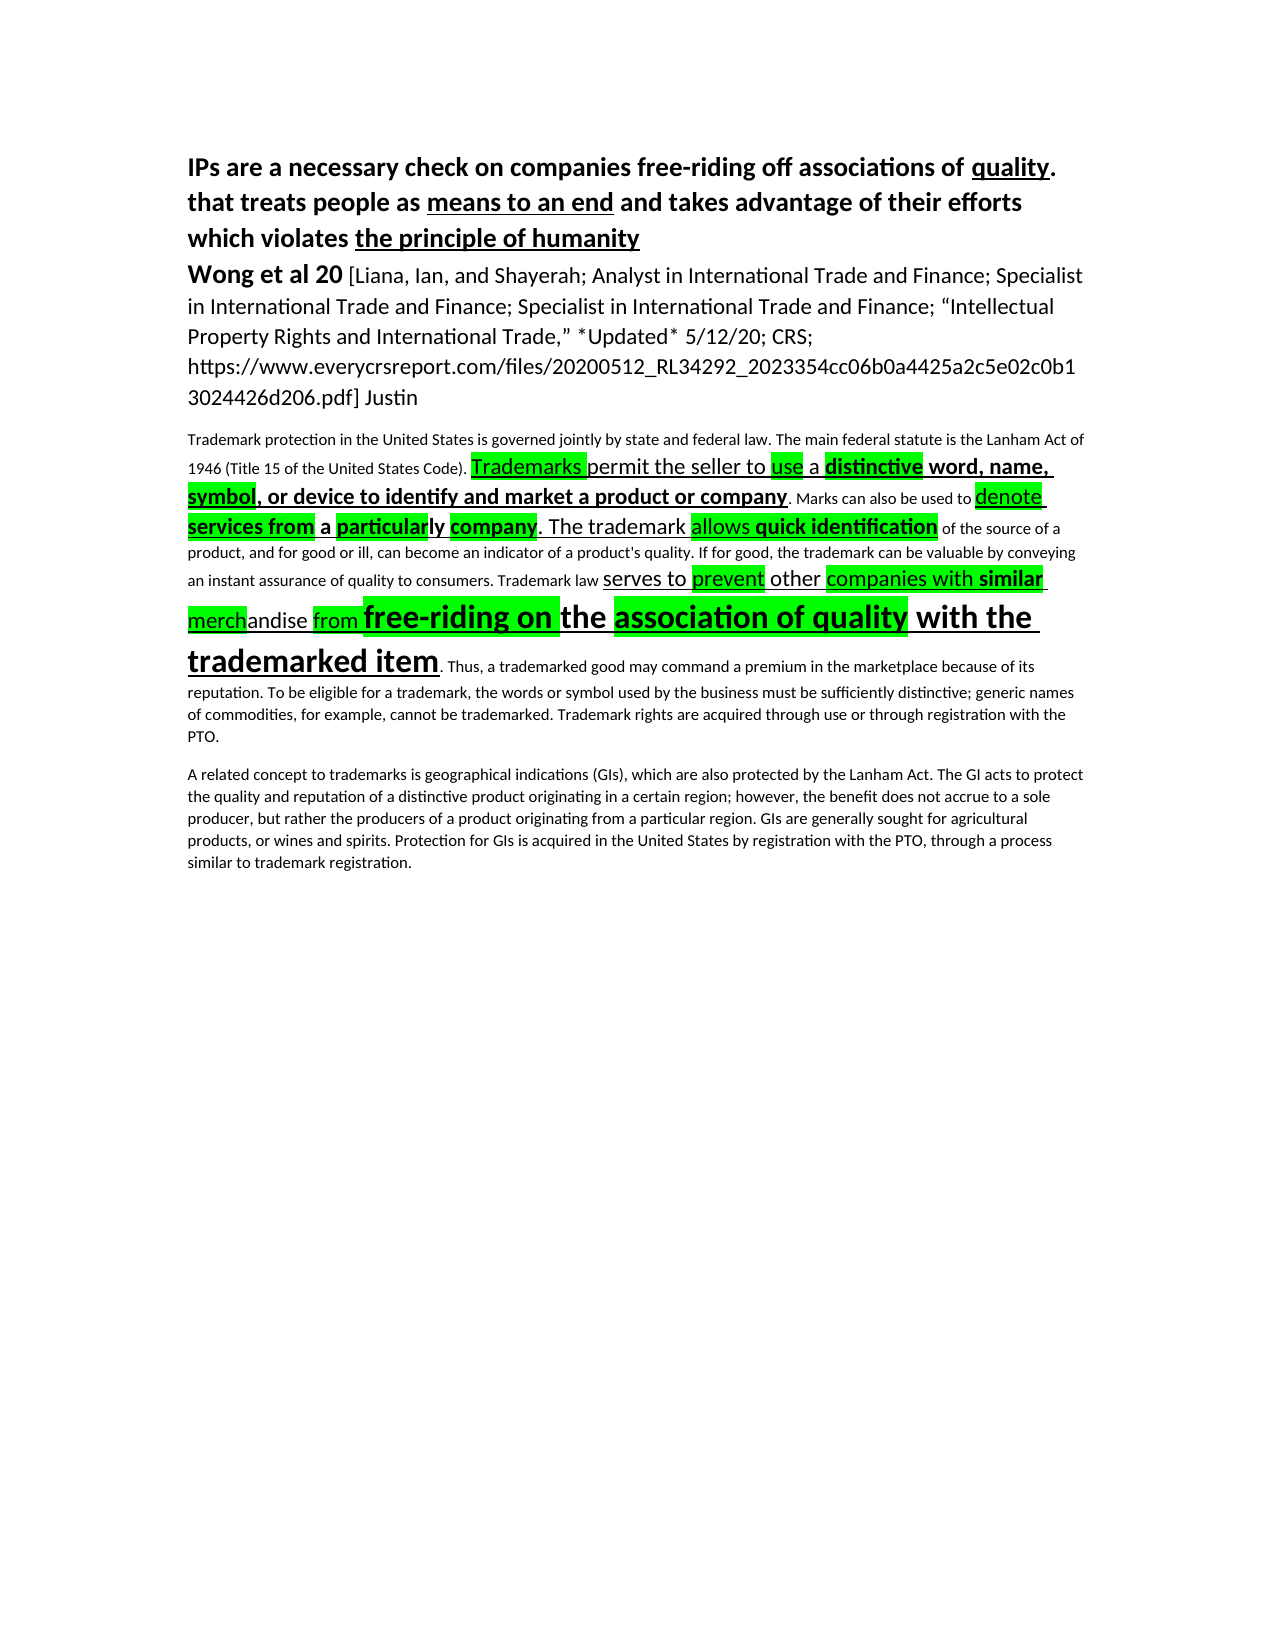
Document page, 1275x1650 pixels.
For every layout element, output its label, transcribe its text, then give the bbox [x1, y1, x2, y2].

text Wong et al 20 [Liana, Ian, and Shayerah; Analyst in International Trade and Finance; Specialist in International Trade and Finance; Specialist in International Trade and Finance; “Intellectual Property Rights and International Trade,” *Updated* 5/12/20; CRS; https://www.everycrsreport.com/files/20200512_RL34292_2023354cc06b0a4425a2c5e02c0b13024426d206.pdf] Justin [187, 257, 1087, 411]
text A related concept to trademarks is geographical indications (GIs), which are also protected by the Lanham Act. The GI acts to protect the quality and reputation of a distinctive product originating in a certain region; however, the benefit does not accrue to a sole producer, but rather the producers of a product originating from a particular region. GIs are generally sought for agricultural products, or wines and spirits. Protection for GIs is acquired in the United States by registration with the PTO, through a process similar to trademark registration. [187, 764, 1087, 872]
text Trademark protection in the United States is governed jointly by state and federal law. The main federal statute is the Lanham Act of 1946 (Title 15 of the United States Code). Trademarks permit the seller to use a distinctive word, name, symbol, or device to identify and market a product or company. Marks can also be used to denote services from a particularly company. The trademark allows quick identification of the source of a product, and for good or ill, can become an indicator of a product's quality. If for good, the trademark can be valuable by conveying an instant assurance of quality to consumers. Trademark law serves to prevent other companies with similar merchandise from free-riding on the association of quality with the trademarked item. Thus, a trademarked good may command a premium in the marketplace because of its reputation. To be eligible for a trademark, the words or symbol used by the business must be sufficiently distinctive; generic names of commodities, for example, cannot be trademarked. Trademark rights are acquired through use or through registration with the PTO. [187, 429, 1087, 746]
subtitle IPs are a necessary check on companies free-riding off associations of quality. that treats people as means to an end and takes advantage of their efforts which violates the principle of humanity [187, 150, 1087, 254]
